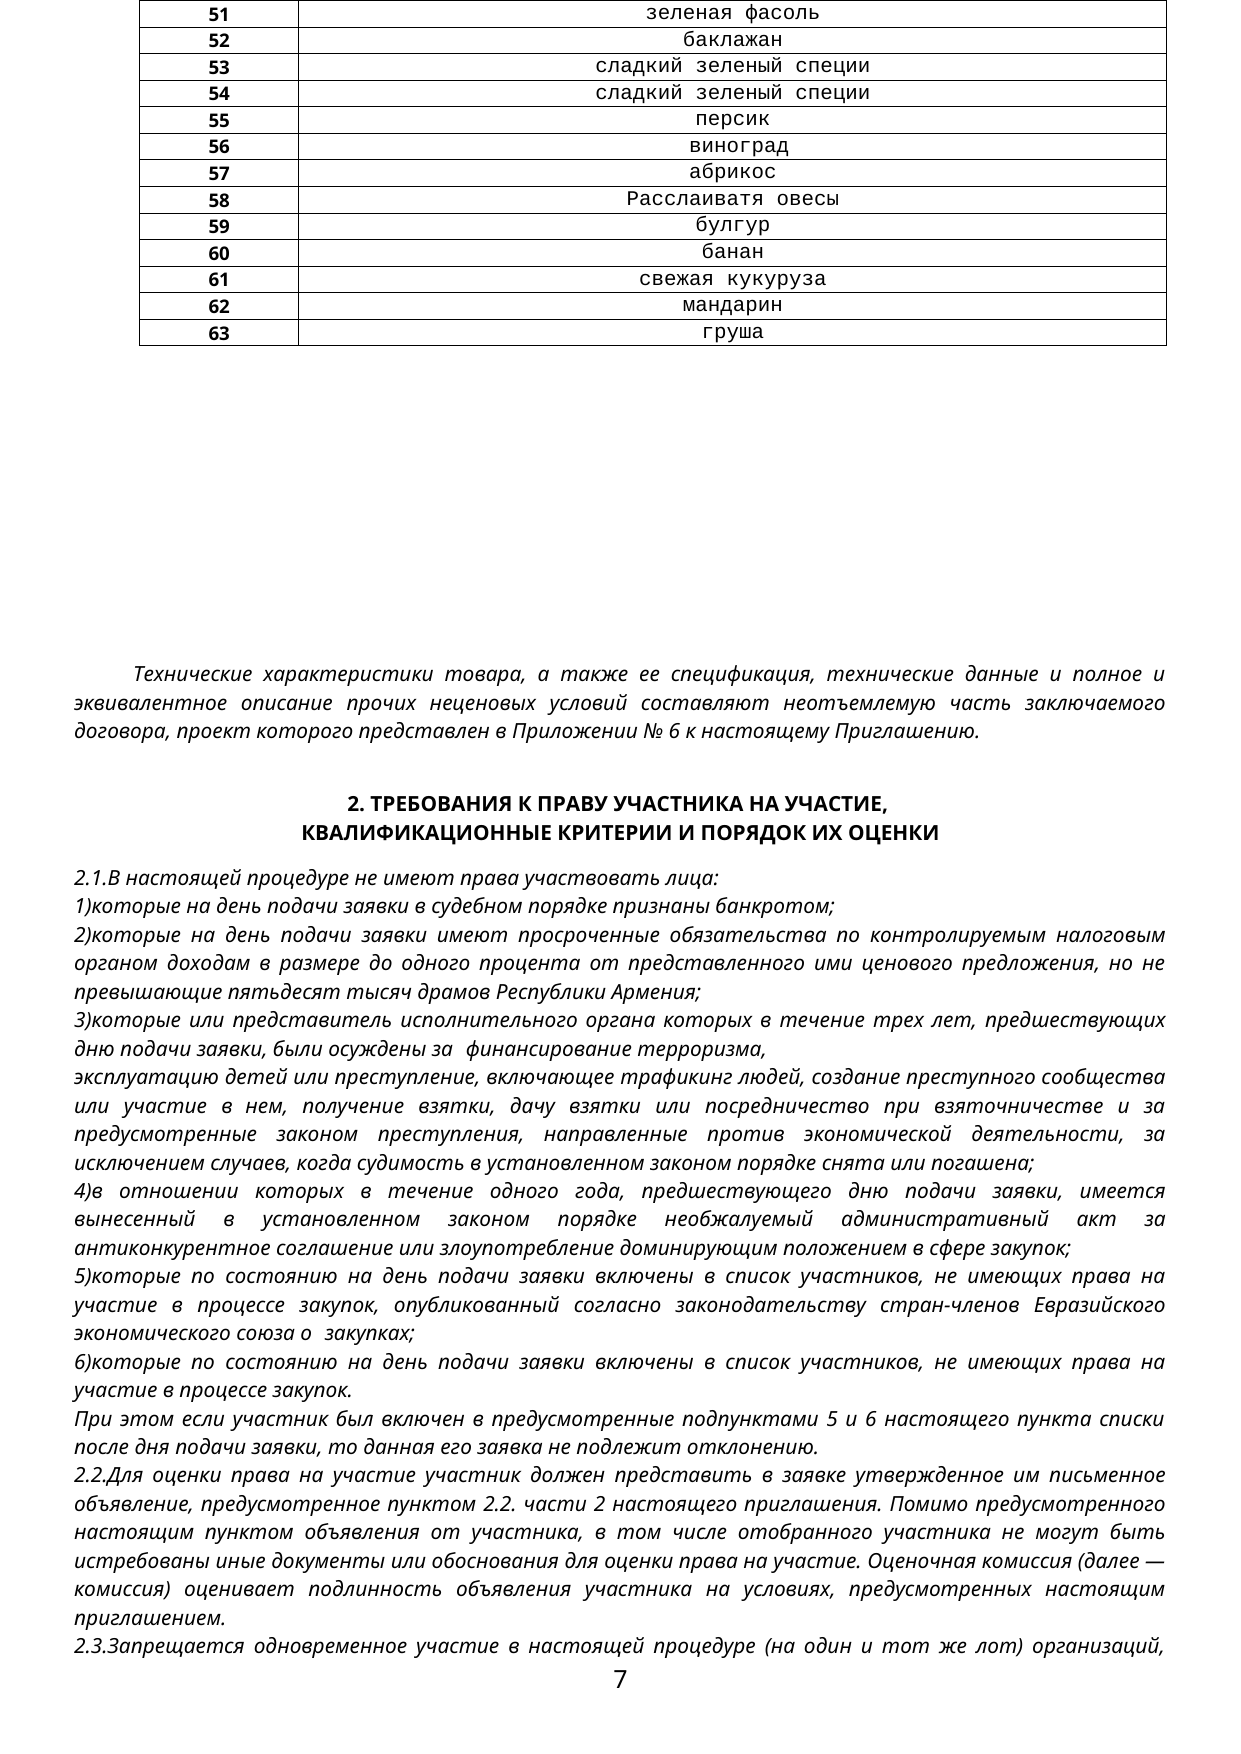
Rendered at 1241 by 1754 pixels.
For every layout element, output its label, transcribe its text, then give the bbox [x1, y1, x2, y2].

table_cell 53 [140, 54, 298, 80]
table_cell сладкий зеленый специи [299, 81, 1166, 106]
text эксплуатацию детей или преступление, включающее трафикинг людей, создание преступного сообщества или участие в нем, получение взятки, дачу взятки или посредничество при взяточничестве и за предусмотренные законом преступления, направленные против экономической деятельности, за исключением случаев, когда судимость в установленном законом порядке снята или погашена; [74, 1062, 1167, 1176]
table_cell свежая кукуруза [299, 267, 1166, 292]
text 2.2.Для оценки права на участие участник должен представить в заявке утвержденное им письменное объявление, предусмотренное пунктом 2.2. части 2 настоящего приглашения. Помимо предусмотренного настоящим пунктом объявления от участника, в том числе отобранного участника не могут быть истребованы иные документы или обоснования для оценки права на участие. Оценочная комиссия (далее — комиссия) оценивает подлинность объявления участника на условиях, предусмотренных настоящим приглашением. [74, 1461, 1167, 1631]
table_cell сладкий зеленый специи [299, 54, 1166, 80]
table_cell баклажан [299, 28, 1166, 53]
text 4)в отношении которых в течение одного года, предшествующего дню подачи заявки, имеется вынесенный в установленном законом порядке необжалуемый административный акт за антиконкурентное соглашение или злоупотребление доминирующим положением в сфере закупок; [74, 1176, 1167, 1261]
table_cell груша [299, 320, 1166, 345]
table_cell 63 [140, 320, 298, 345]
text 2)которые на день подачи заявки имеют просроченные обязательства по контролируемым налоговым органом доходам в размере до одного процента от представленного ими ценового предложения, но не превышающие пятьдесят тысяч драмов Республики Армения; [74, 920, 1167, 1005]
table_cell Расслаиватя овесы [299, 187, 1166, 212]
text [74, 1631, 1167, 1660]
table_cell 56 [140, 134, 298, 159]
text 1)которые на день подачи заявки в судебном порядке признаны банкротом; [74, 892, 1167, 920]
text 2.1.В настоящей процедуре не имеют права участвовать лица: [74, 863, 1167, 892]
table_cell 55 [140, 107, 298, 133]
text При этом если участник был включен в предусмотренные подпунктами 5 и 6 настоящего пункта списки после дня подачи заявки, то данная его заявка не подлежит отклонению. [74, 1404, 1167, 1461]
table_cell 51 [140, 1, 298, 27]
table_cell абрикос [299, 160, 1166, 186]
table_cell 57 [140, 160, 298, 186]
table_cell 59 [140, 214, 298, 239]
table_cell 52 [140, 28, 298, 53]
text 6)которые по состоянию на день подачи заявки включены в список участников, не имеющих права на участие в процессе закупок. [74, 1347, 1167, 1404]
table_cell зеленая фасоль [299, 1, 1166, 27]
table_cell 60 [140, 240, 298, 266]
text Технические характеристики товара, а также ее спецификация, технические данные и полное и эквивалентное описание прочих неценовых условий составляют неотъемлемую часть заключаемого договора, проект которого представлен в Приложении № 6 к настоящему Приглашению. [74, 659, 1167, 744]
table_cell 58 [140, 187, 298, 212]
table_cell 54 [140, 81, 298, 106]
table_cell 61 [140, 267, 298, 292]
table_cell виноград [299, 134, 1166, 159]
table_cell банан [299, 240, 1166, 266]
text 2. ТРЕБОВАНИЯ К ПРАВУ УЧАСТНИКА НА УЧАСТИЕ, КВАЛИФИКАЦИОННЫЕ КРИТЕРИИ И ПОРЯДОК ИХ ОЦЕНКИ [74, 789, 1167, 846]
text 3)которые или представитель исполнительного органа которых в течение трех лет, предшествующих дню подачи заявки, были осуждены за финансирование терроризма, [74, 1005, 1167, 1062]
table_cell 62 [140, 293, 298, 319]
table_cell булгур [299, 214, 1166, 239]
table_cell мандарин [299, 293, 1166, 319]
table_cell персик [299, 107, 1166, 133]
text 5)которые по состоянию на день подачи заявки включены в список участников, не имеющих права на участие в процессе закупок, опубликованный согласно законодательству стран-членов Евразийского экономического союза о закупках; [74, 1261, 1167, 1347]
